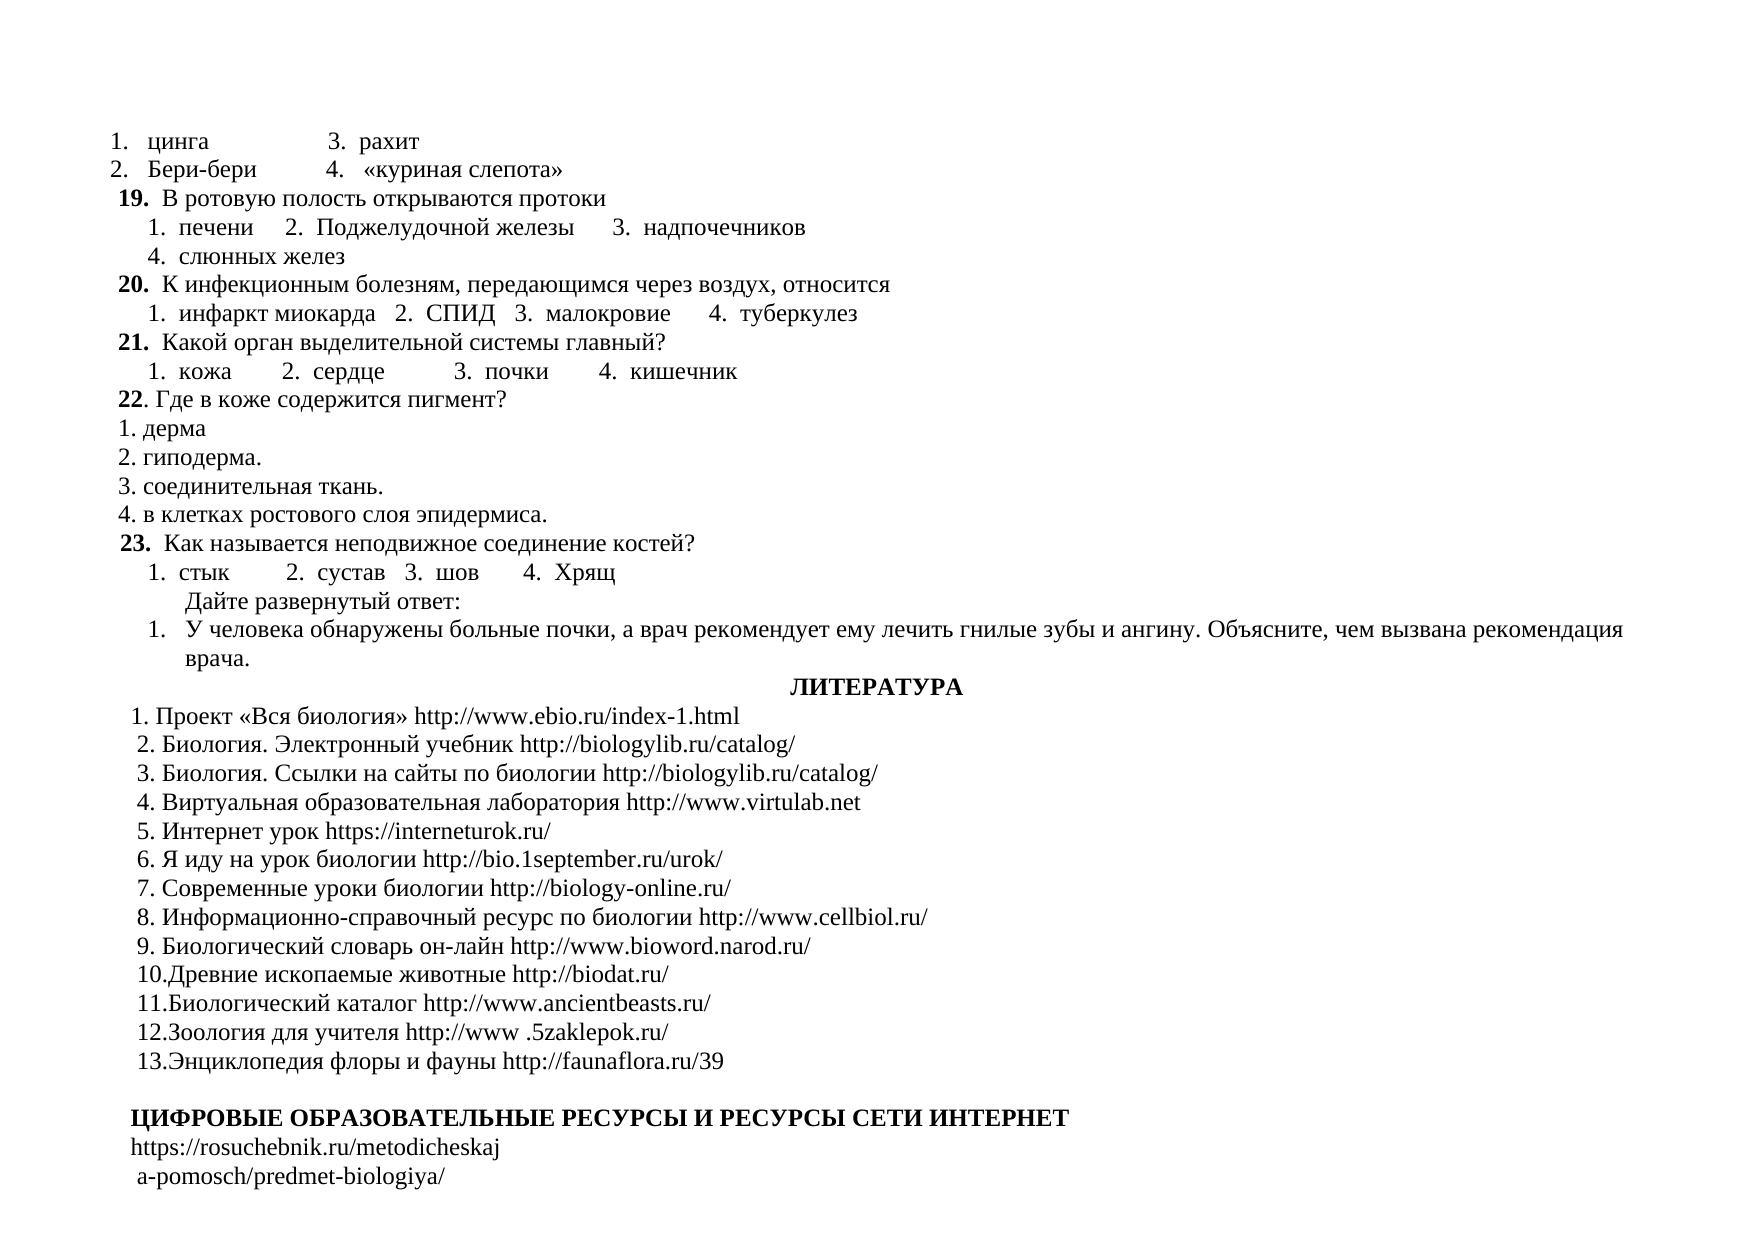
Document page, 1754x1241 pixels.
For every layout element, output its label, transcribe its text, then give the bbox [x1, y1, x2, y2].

text 23. Как называется неподвижное соединение костей? [120, 528, 1636, 557]
text 1. дерма [118, 413, 1636, 442]
text 20. К инфекционным болезням, передающимся через воздух, относится [118, 269, 1636, 298]
text 4. слюнных желез [147, 241, 1636, 269]
text 1. Проект «Вся биология» http://www.ebio.ru/index-1.html 2. Биология. Электронный учебник http://biologylib.ru/catalog/ 3. Биология. Ссылки на сайты по биологии http://biologylib.ru/catalog/ 4. Виртуальная образовательная лаборатория http://www.virtulab.net 5. Интернет урок https://interneturok.ru/ 6. Я иду на урок биологии http://bio.1september.ru/urok/ 7. Современные уроки биологии http://biology-online.ru/ 8. Информационно-справочный ресурс по биологии http://www.cellbiol.ru/ 9. Биологический словарь он-лайн http://www.bioword.narod.ru/ 10.Древние ископаемые животные http://biodat.ru/ 11.Биологический каталог http://www.ancientbeasts.ru/ 12.Зоология для учителя http://www .5zaklepok.ru/ 13.Энциклопедия флоры и фауны http://faunaflora.ru/39‌​ [130, 701, 1636, 1074]
text 1. инфаркт миокарда 2. СПИД 3. малокровие 4. туберкулез [147, 298, 1636, 327]
text 2. гиподерма. [118, 442, 1636, 471]
text 3. соединительная ткань. [118, 471, 1636, 499]
list У человека обнаружены больные почки, а врач рекомендует ему лечить гнилые зубы и ангину. Объясните, чем вызвана рекомендация врача. [147, 614, 1636, 672]
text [130, 1132, 1636, 1189]
text ЛИТЕРАТУРА [118, 672, 1636, 701]
text 1. кожа 2. сердце 3. почки 4. кишечник [147, 356, 1636, 384]
list цинга 3. рахит [110, 126, 1636, 154]
text Дайте развернутый ответ: [185, 586, 1636, 614]
list Бери-бери 4. «куриная слепота» [110, 154, 1636, 183]
text 1. печени 2. Поджелудочной железы 3. надпочечников [147, 212, 1636, 241]
text 1. стык 2. сустав 3. шов 4. Хрящ [147, 557, 1636, 586]
text 21. Какой орган выделительной системы главный? [118, 327, 1636, 356]
text 22. Где в коже содержится пигмент? [118, 384, 1636, 413]
text 19. В ротовую полость открываются протоки [118, 183, 1636, 212]
text 4. в клетках ростового слоя эпидермиса. [118, 499, 1636, 528]
text ЦИФРОВЫЕ ОБРАЗОВАТЕЛЬНЫЕ РЕСУРСЫ И РЕСУРСЫ СЕТИ ИНТЕРНЕТ [130, 1103, 1636, 1132]
